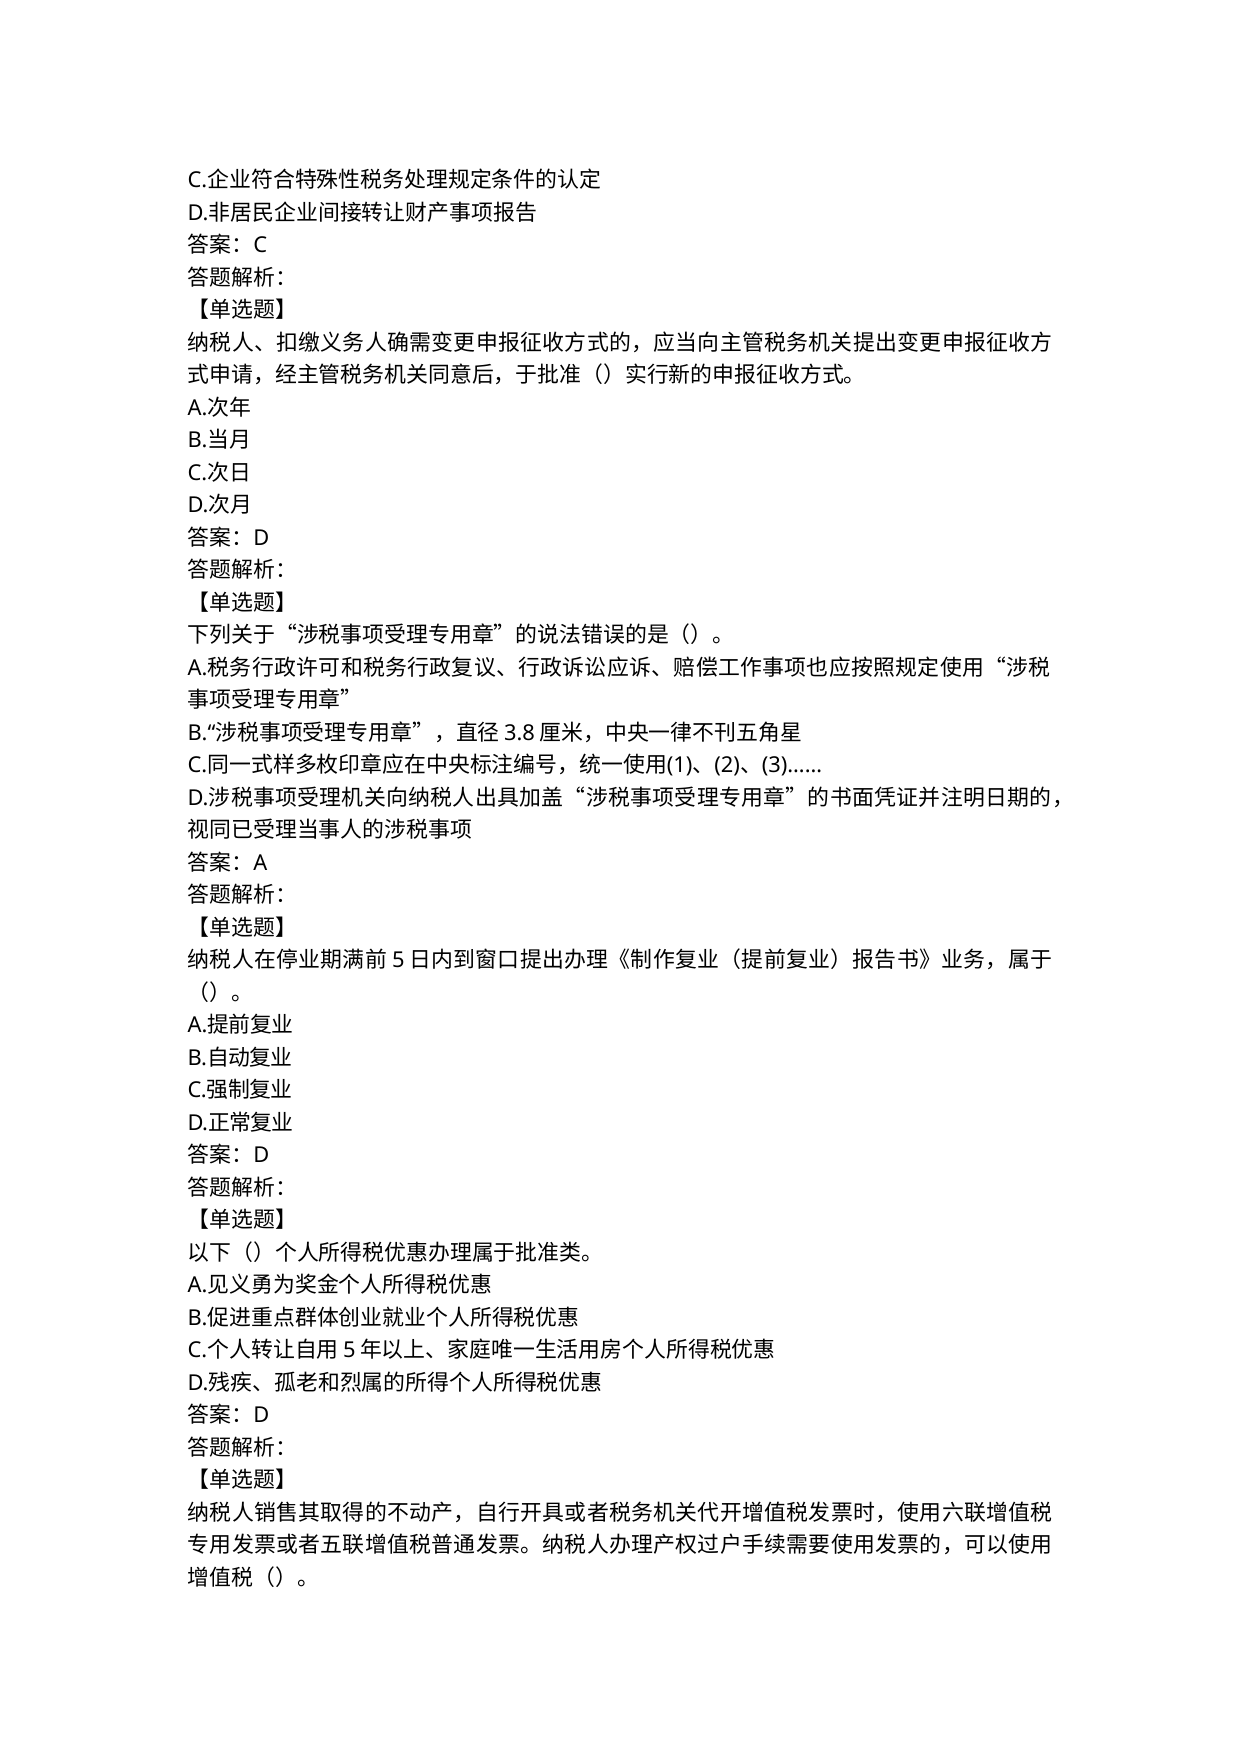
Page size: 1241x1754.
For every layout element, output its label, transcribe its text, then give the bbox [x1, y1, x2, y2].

text C.强制复业 [187, 1072, 1053, 1104]
text 纳税人、扣缴义务人确需变更申报征收方式的，应当向主管税务机关提出变更申报征收方式申请，经主管税务机关同意后，于批准（）实行新的申报征收方式。 [187, 324, 1053, 389]
text 答题解析： [187, 259, 1053, 292]
text B.自动复业 [187, 1039, 1053, 1072]
text 答案：D [187, 1137, 1053, 1169]
text 答案：A [187, 844, 1053, 877]
text 【单选题】 [187, 292, 1053, 324]
text C.次日 [187, 454, 1053, 487]
text D.涉税事项受理机关向纳税人出具加盖“涉税事项受理专用章”的书面凭证并注明日期的，视同已受理当事人的涉税事项 [187, 779, 1053, 844]
text D.非居民企业间接转让财产事项报告 [187, 194, 1053, 227]
text D.残疾、孤老和烈属的所得个人所得税优惠 [187, 1364, 1053, 1397]
text A.税务行政许可和税务行政复议、行政诉讼应诉、赔偿工作事项也应按照规定使用“涉税事项受理专用章” [187, 649, 1053, 714]
text 纳税人销售其取得的不动产，自行开具或者税务机关代开增值税发票时，使用六联增值税专用发票或者五联增值税普通发票。纳税人办理产权过户手续需要使用发票的，可以使用增值税（）。 [187, 1494, 1053, 1592]
text 【单选题】 [187, 1462, 1053, 1494]
text 答题解析： [187, 552, 1053, 584]
text B.促进重点群体创业就业个人所得税优惠 [187, 1299, 1053, 1332]
text 答题解析： [187, 877, 1053, 909]
text 答题解析： [187, 1169, 1053, 1202]
text D.正常复业 [187, 1104, 1053, 1137]
text 以下（）个人所得税优惠办理属于批准类。 [187, 1234, 1053, 1267]
text 答题解析： [187, 1429, 1053, 1462]
text 【单选题】 [187, 909, 1053, 942]
text 答案：D [187, 519, 1053, 552]
text 下列关于“涉税事项受理专用章”的说法错误的是（）。 [187, 617, 1053, 649]
text B.“涉税事项受理专用章”，直径3.8厘米，中央一律不刊五角星 [187, 714, 1053, 747]
text 纳税人在停业期满前5日内到窗口提出办理《制作复业（提前复业）报告书》业务，属于（）。 [187, 942, 1053, 1007]
text C.企业符合特殊性税务处理规定条件的认定 [187, 162, 1053, 194]
text C.个人转让自用5年以上、家庭唯一生活用房个人所得税优惠 [187, 1332, 1053, 1364]
text 答案：C [187, 227, 1053, 259]
text B.当月 [187, 422, 1053, 454]
text A.提前复业 [187, 1007, 1053, 1039]
text A.次年 [187, 389, 1053, 422]
text 答案：D [187, 1397, 1053, 1429]
text C.同一式样多枚印章应在中央标注编号，统一使用(1)、(2)、(3)…… [187, 747, 1053, 779]
text A.见义勇为奖金个人所得税优惠 [187, 1267, 1053, 1299]
text 【单选题】 [187, 1202, 1053, 1234]
text 【单选题】 [187, 584, 1053, 617]
text D.次月 [187, 487, 1053, 519]
